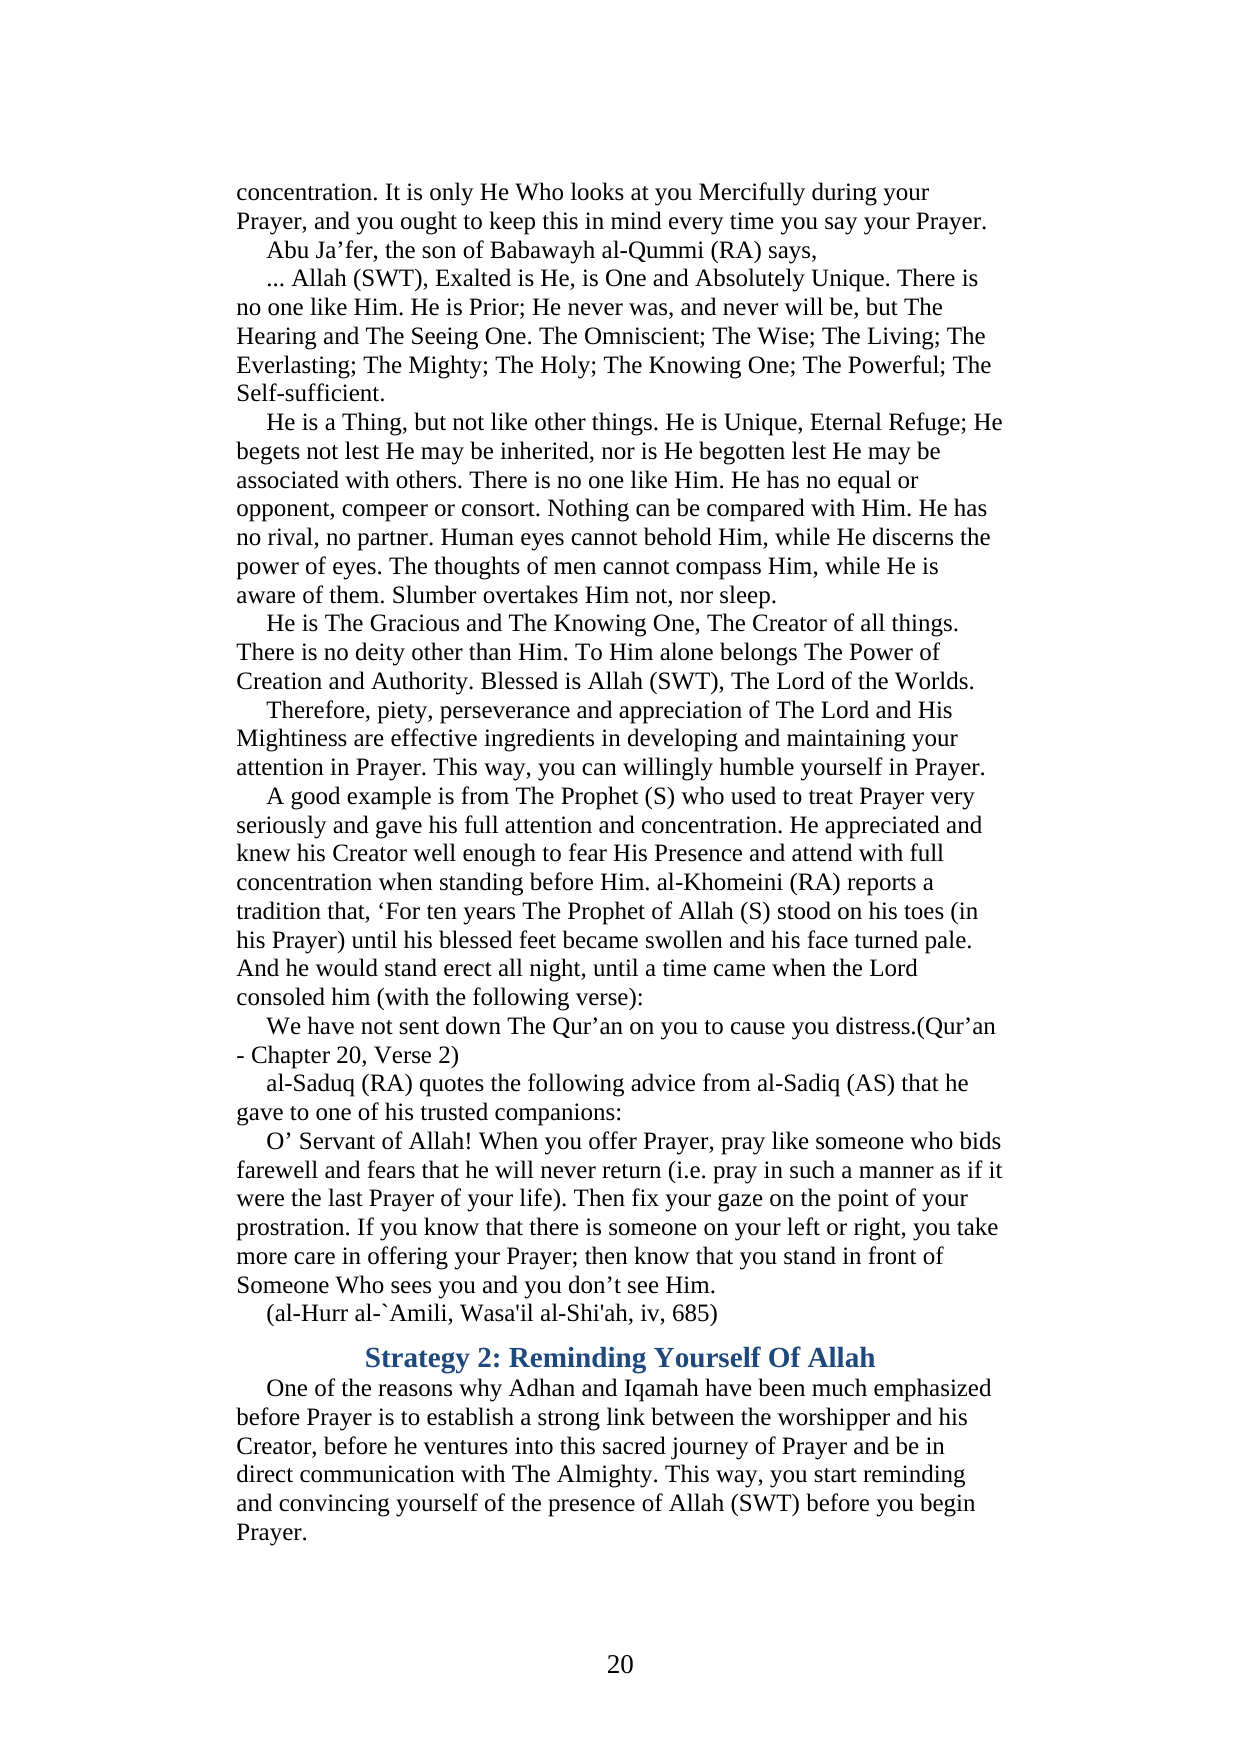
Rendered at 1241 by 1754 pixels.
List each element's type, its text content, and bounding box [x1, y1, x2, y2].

text O’ Servant of Allah! When you offer Prayer, pray like someone who bids farewell and fears that he will never return (i.e. pray in such a manner as if it were the last Prayer of your life). Then fix your gaze on the point of your prostration. If you know that there is someone on your left or right, you take more care in offering your Prayer; then know that you stand in front of Someone Who sees you and you don’t see Him. [236, 1126, 1004, 1298]
text Therefore, piety, perseverance and appreciation of The Lord and His Mightiness are effective ingredients in developing and maintaining your attention in Prayer. This way, you can willingly humble yourself in Prayer. [236, 695, 1004, 781]
text We have not sent down The Qur’an on you to cause you distress.(Qur’an - Chapter 20, Verse 2) [236, 1011, 1004, 1068]
text ... Allah (SWT), Exalted is He, is One and Absolutely Unique. There is no one like Him. He is Prior; He never was, and never will be, but The Hearing and The Seeing One. The Omniscient; The Wise; The Living; The Everlasting; The Mighty; The Holy; The Knowing One; The Powerful; The Self-sufficient. [236, 263, 1004, 407]
subtitle Strategy 2: Reminding Yourself Of Allah [236, 1340, 1004, 1373]
text Abu Ja’fer, the son of Babawayh al-Qummi (RA) says, [236, 235, 1004, 263]
text A good example is from The Prophet (S) who used to treat Prayer very seriously and gave his full attention and concentration. He appreciated and knew his Creator well enough to fear His Presence and attend with full concentration when standing before Him. al-Khomeini (RA) reports a tradition that, ‘For ten years The Prophet of Allah (S) stood on his toes (in his Prayer) until his blessed feet became swollen and his face turned pale. And he would stand erect all night, until a time came when the Lord consoled him (with the following verse): [236, 781, 1004, 1011]
text He is a Thing, but not like other things. He is Unique, Eternal Refuge; He begets not lest He may be inherited, nor is He begotten lest He may be associated with others. There is no one like Him. He has no equal or opponent, compeer or consort. Nothing can be compared with Him. He has no rival, no partner. Human eyes cannot behold Him, while He discerns the power of eyes. The thoughts of men cannot compass Him, while He is aware of them. Slumber overtakes Him not, nor sleep. [236, 407, 1004, 608]
text al-Saduq (RA) quotes the following advice from al-Sadiq (AS) that he gave to one of his trusted companions: [236, 1068, 1004, 1126]
text He is The Gracious and The Knowing One, The Creator of all things. There is no deity other than Him. To Him alone belongs The Power of Creation and Authority. Blessed is Allah (SWT), The Lord of the Worlds. [236, 608, 1004, 695]
text (al-Hurr al-`Amili, Wasa'il al-Shi'ah, iv, 685) [236, 1298, 1004, 1327]
text One of the reasons why Adhan and Iqamah have been much emphasized before Prayer is to establish a strong link between the worshipper and his Creator, before he ventures into this sacred journey of Prayer and be in direct communication with The Almighty. This way, you start reminding and convincing yourself of the presence of Allah (SWT) before you begin Prayer. [236, 1373, 1004, 1546]
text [236, 177, 1004, 235]
